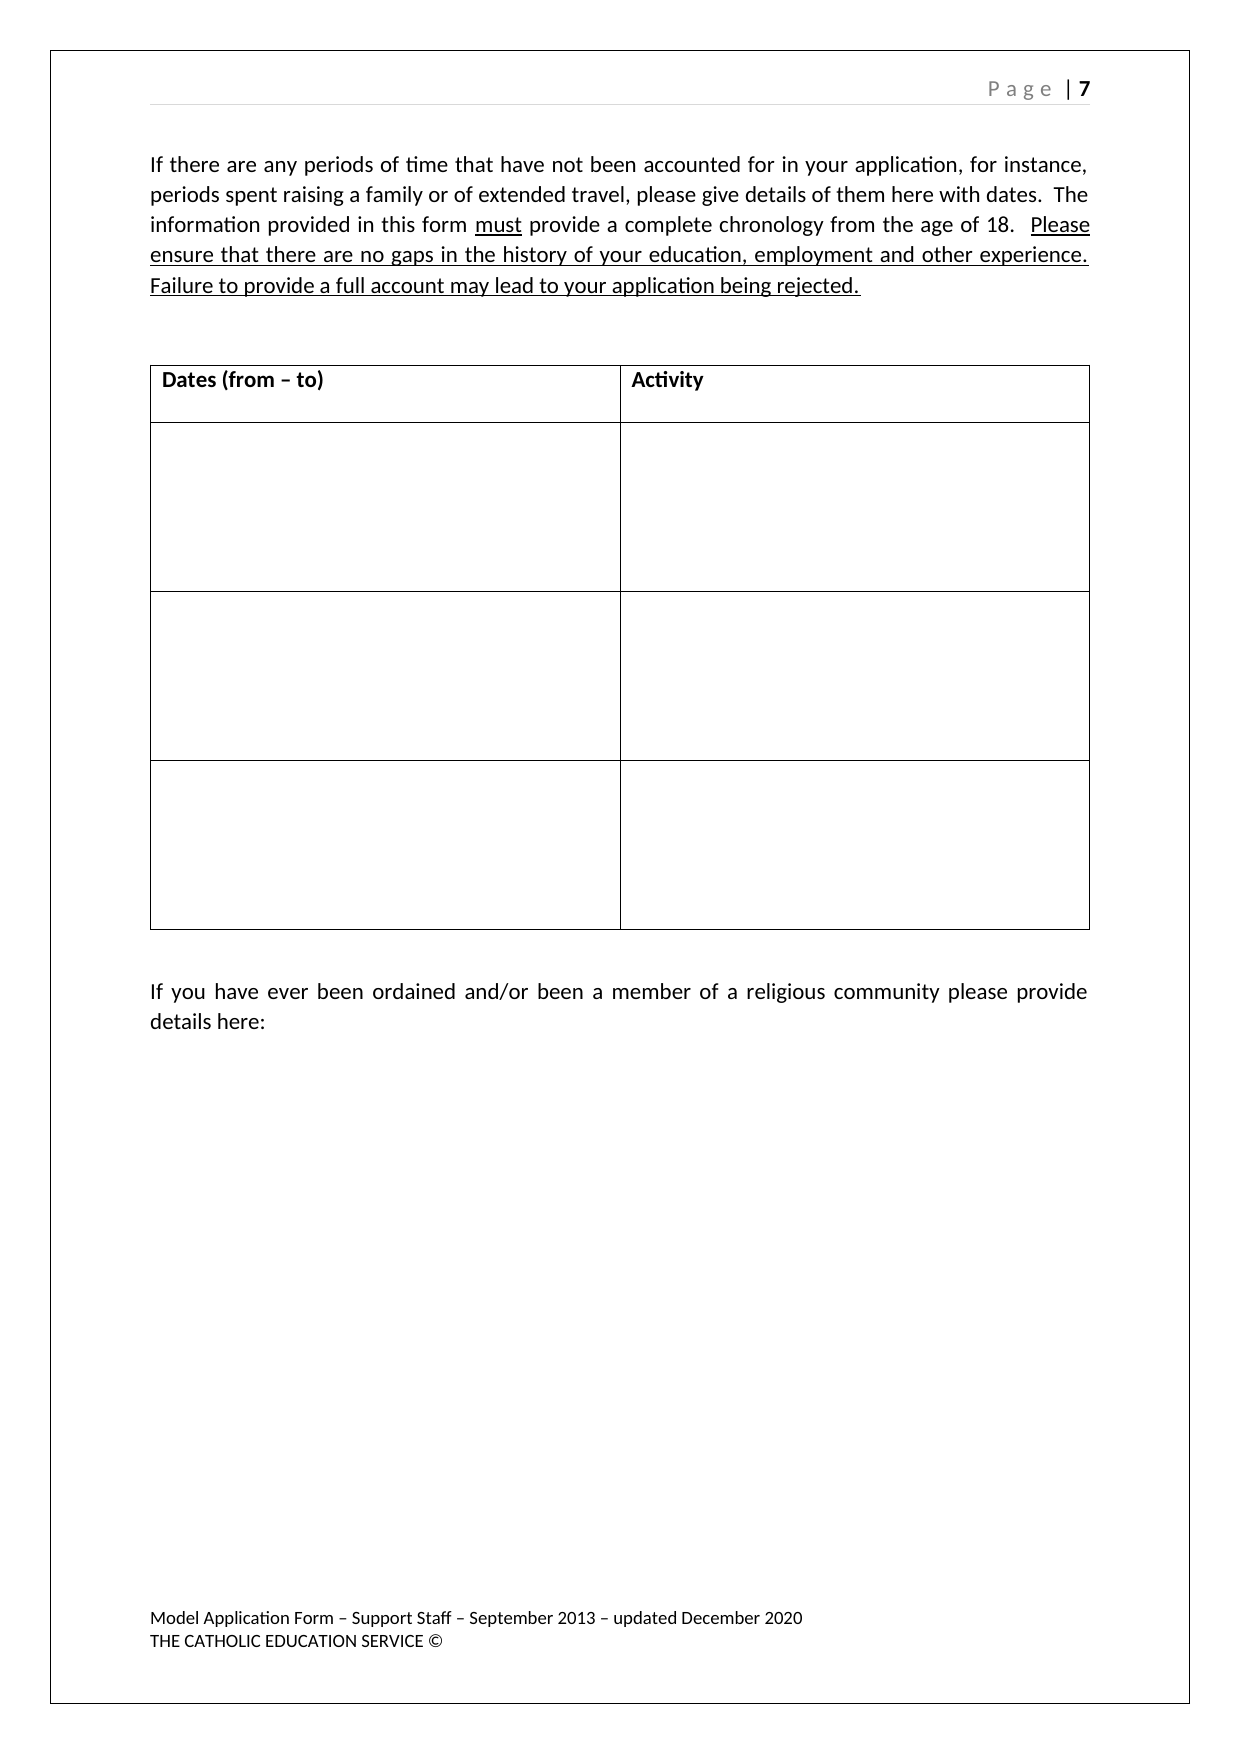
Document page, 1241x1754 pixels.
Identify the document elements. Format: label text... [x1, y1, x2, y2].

text If you have ever been ordained and/or been a member of a religious community please provide details here: [150, 977, 1090, 1035]
text If there are any periods of time that have not been accounted for in your application, for instance, periods spent raising a family or of extended travel, please give details of them here with dates. The information provided in this form must provide a complete chronology from the age of 18. Please ensure that there are no gaps in the history of your education, employment and other experience. Failure to provide a full account may lead to your application being rejected. [150, 150, 1090, 299]
table_cell [621, 592, 1089, 760]
table_cell [621, 761, 1089, 929]
table_cell [151, 761, 620, 929]
table_header Dates (from – to) [151, 366, 620, 422]
table_cell [151, 592, 620, 760]
table_header Activity [621, 366, 1089, 422]
table_cell [621, 423, 1089, 591]
table_cell [151, 423, 620, 591]
